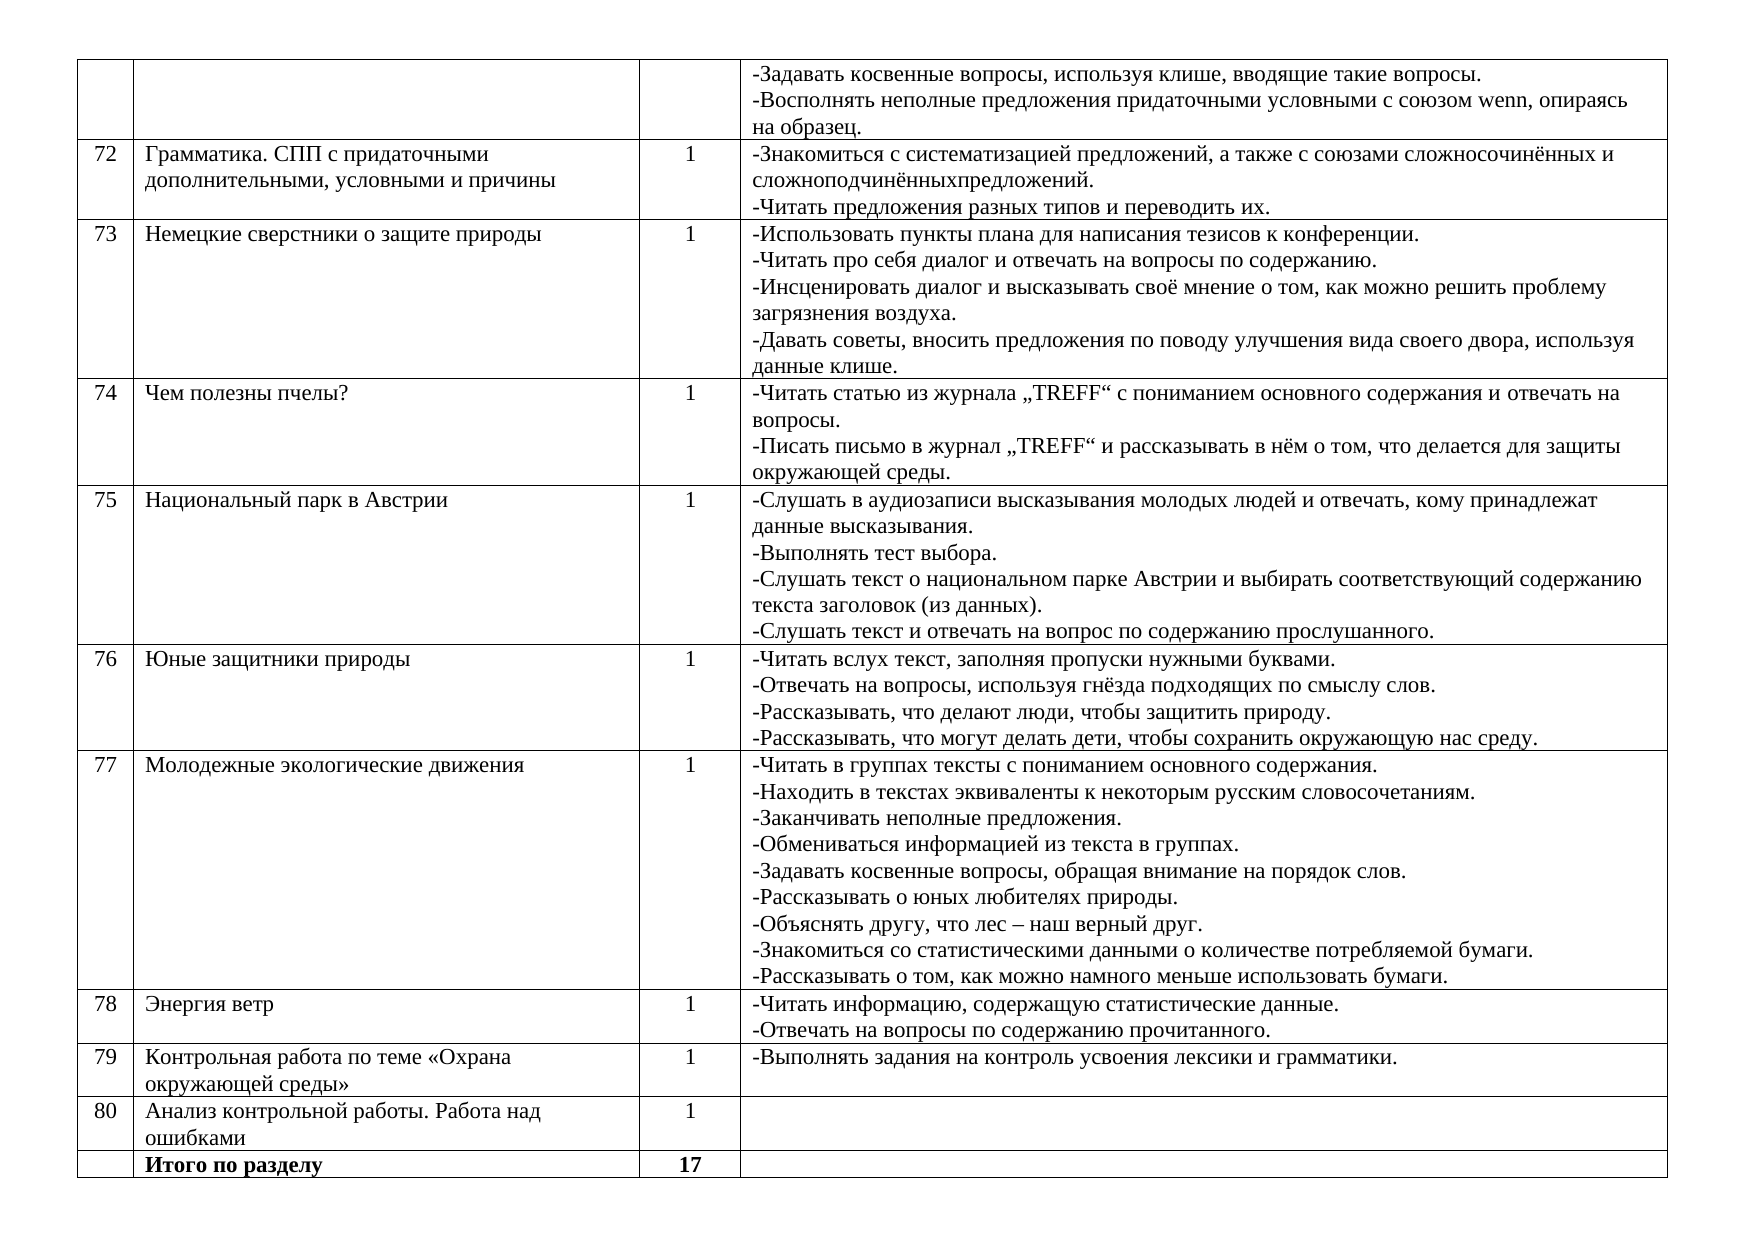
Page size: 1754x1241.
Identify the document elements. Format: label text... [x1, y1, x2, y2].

table_cell 1 [640, 140, 740, 219]
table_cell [741, 60, 1667, 139]
table_cell -Читать информацию, содержащую статистические данные. -Отвечать на вопросы по содержанию прочитанного. [741, 990, 1667, 1042]
table_cell 74 [78, 379, 133, 485]
table_cell 80 [78, 1097, 133, 1150]
table_cell -Выполнять задания на контроль усвоения лексики и грамматики. [741, 1044, 1667, 1096]
table_cell 72 [78, 140, 133, 219]
table_cell Немецкие сверстники о защите природы [134, 220, 639, 378]
table_cell 77 [78, 751, 133, 989]
table_cell Юные защитники природы [134, 645, 639, 750]
table_cell Чем полезны пчелы? [134, 379, 639, 485]
table_cell 76 [78, 645, 133, 750]
table_cell -Использовать пункты плана для написания тезисов к конференции. -Читать про себя диалог и отвечать на вопросы по содержанию. -Инсценировать диалог и высказывать своё мнение о том, как можно решить проблему загрязнения воздуха. -Давать советы, вносить предложения по поводу улучшения вида своего двора, используя данные клише. [741, 220, 1667, 378]
table_cell 1 [640, 1044, 740, 1096]
table_cell 78 [78, 990, 133, 1042]
table_cell -Слушать в аудиозаписи высказывания молодых людей и отвечать, кому принадлежат данные высказывания. -Выполнять тест выбора. -Слушать текст о национальном парке Австрии и выбирать соответствующий содержанию текста заголовок (из данных). -Слушать текст и отвечать на вопрос по содержанию прослушанного. [741, 486, 1667, 644]
table_cell 1 [640, 379, 740, 485]
table_cell [741, 1151, 1667, 1177]
table_cell 1 [640, 486, 740, 644]
table_cell -Читать в группах тексты с пониманием основного содержания. -Находить в текстах эквиваленты к некоторым русским словосочетаниям. -Заканчивать неполные предложения. -Обмениваться информацией из текста в группах. -Задавать косвенные вопросы, обращая внимание на порядок слов. -Рассказывать о юных любителях природы. -Объяснять другу, что лес – наш верный друг. -Знакомиться со статистическими данными о количестве потребляемой бумаги. -Рассказывать о том, как можно намного меньше использовать бумаги. [741, 751, 1667, 989]
table_cell Итого по разделу [134, 1151, 639, 1177]
table_cell 1 [640, 751, 740, 989]
table_cell 1 [640, 1097, 740, 1150]
table_cell 75 [78, 486, 133, 644]
table_cell 1 [640, 60, 740, 139]
table_cell -Читать статью из журнала „TREFF“ с пониманием основного содержания и отвечать на вопросы. -Писать письмо в журнал „TREFF“ и рассказывать в нём о том, что делается для защиты окружающей среды. [741, 379, 1667, 485]
table_cell Контрольная работа по теме «Охрана окружающей среды» [134, 1044, 639, 1096]
table_cell [78, 1151, 133, 1177]
table_cell 71 [78, 60, 133, 139]
table_cell [741, 1097, 1667, 1150]
table_cell 1 [640, 645, 740, 750]
table_cell Энергия ветр [134, 990, 639, 1042]
table_cell Национальный парк в Австрии [134, 486, 639, 644]
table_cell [134, 60, 639, 139]
table_cell 73 [78, 220, 133, 378]
table_cell 1 [640, 990, 740, 1042]
table_cell 79 [78, 1044, 133, 1096]
table_cell -Читать вслух текст, заполняя пропуски нужными буквами. -Отвечать на вопросы, используя гнёзда подходящих по смыслу слов. -Рассказывать, что делают люди, чтобы защитить природу. -Рассказывать, что могут делать дети, чтобы сохранить окружающую нас среду. [741, 645, 1667, 750]
table_cell Грамматика. СПП с придаточными дополнительными, условными и причины [134, 140, 639, 219]
table_cell Молодежные экологические движения [134, 751, 639, 989]
table_cell 17 [640, 1151, 740, 1177]
table_cell -Знакомиться с систематизацией предложений, а также с союзами сложносочинённых и сложноподчинённыхпредложений. -Читать предложения разных типов и переводить их. [741, 140, 1667, 219]
table_cell Анализ контрольной работы. Работа над ошибками [134, 1097, 639, 1150]
table_cell 1 [640, 220, 740, 378]
